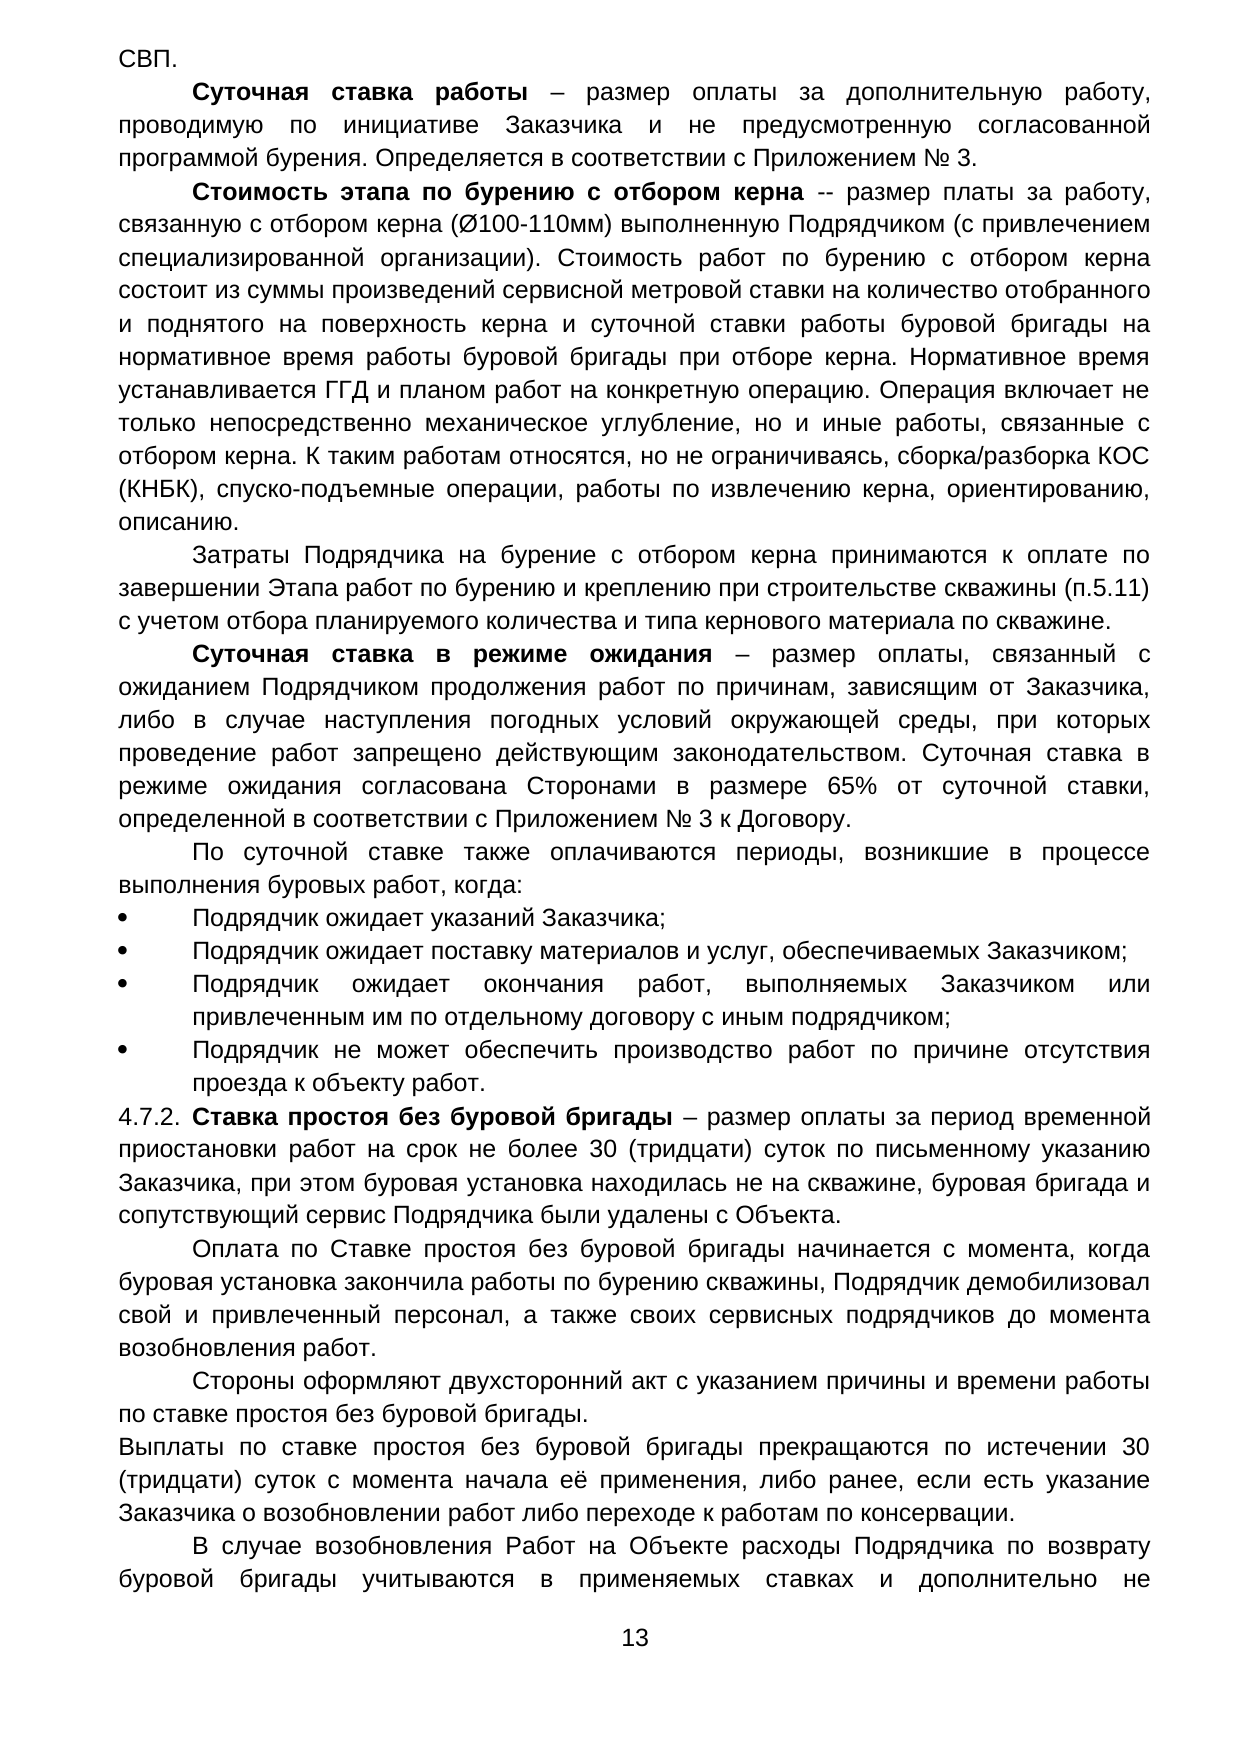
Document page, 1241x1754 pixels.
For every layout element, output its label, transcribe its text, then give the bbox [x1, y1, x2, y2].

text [118, 1531, 1152, 1592]
list Суточная ставка в режиме ожидания – размер оплаты, связанный с ожиданием Подрядчиком продолжения работ по причинам, зависящим от Заказчика, либо в случае наступления погодных условий окружающей среды, при которых проведение работ запрещено действующим законодательством. Суточная ставка в режиме ожидания согласована Сторонами в размере 65% от суточной ставки, определенной в соответствии с Приложением № 3 к Договору. [118, 639, 1152, 833]
list Ставка простоя без буровой бригады – размер оплаты за период временной приостановки работ на срок не более 30 (тридцати) суток по письменному указанию Заказчика, при этом буровая установка находилась не на скважине, буровая бригада и сопутствующий сервис Подрядчика были удалены с Объекта. [118, 1101, 1152, 1229]
list Стороны оформляют двухсторонний акт с указанием причины и времени работы по ставке простоя без буровой бригады. [118, 1366, 1152, 1427]
list По суточной ставке также оплачиваются периоды, возникшие в процессе выполнения буровых работ, когда: [118, 837, 1152, 899]
list Затраты Подрядчика на бурение с отбором керна принимаются к оплате по завершении Этапа работ по бурению и креплению при строительстве скважины (п.5.11) с учетом отбора планируемого количества и типа кернового материала по скважине. [118, 540, 1152, 634]
list Оплата по Ставке простоя без буровой бригады начинается с момента, когда буровая установка закончила работы по бурению скважины, Подрядчик демобилизовал свой и привлеченный персонал, а также своих сервисных подрядчиков до момента возобновления работ. [118, 1233, 1152, 1361]
list Подрядчик ожидает окончания работ, выполняемых Заказчиком или привлеченным им по отдельному договору с иным подрядчиком; [118, 969, 1152, 1031]
text Выплаты по ставке простоя без буровой бригады прекращаются по истечении 30 (тридцати) суток с момента начала её применения, либо ранее, если есть указание Заказчика о возобновлении работ либо переходе к работам по консервации. [118, 1432, 1152, 1526]
list Подрядчик ожидает указаний Заказчика; [118, 903, 1152, 932]
list Подрядчик ожидает поставку материалов и услуг, обеспечиваемых Заказчиком; [118, 936, 1152, 965]
list Суточная ставка работы – размер оплаты за дополнительную работу, проводимую по инициативе Заказчика и не предусмотренную согласованной программой бурения. Определяется в соответствии с Приложением № 3. [118, 77, 1152, 172]
list Подрядчик не может обеспечить производство работ по причине отсутствия проезда к объекту работ. [118, 1035, 1152, 1097]
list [118, 44, 1152, 73]
list Стоимость этапа по бурению с отбором керна -- размер платы за работу, связанную с отбором керна (Ø100-110мм) выполненную Подрядчиком (с привлечением специализированной организации). Стоимость работ по бурению с отбором керна состоит из суммы произведений сервисной метровой ставки на количество отобранного и поднятого на поверхность керна и суточной ставки работы буровой бригады на нормативное время работы буровой бригады при отборе керна. Нормативное время устанавливается ГГД и планом работ на конкретную операцию. Операция включает не только непосредственно механическое углубление, но и иные работы, связанные с отбором керна. К таким работам относятся, но не ограничиваясь, сборка/разборка КОС (КНБК), спуско-подъемные операции, работы по извлечению керна, ориентированию, описанию. [118, 176, 1152, 535]
